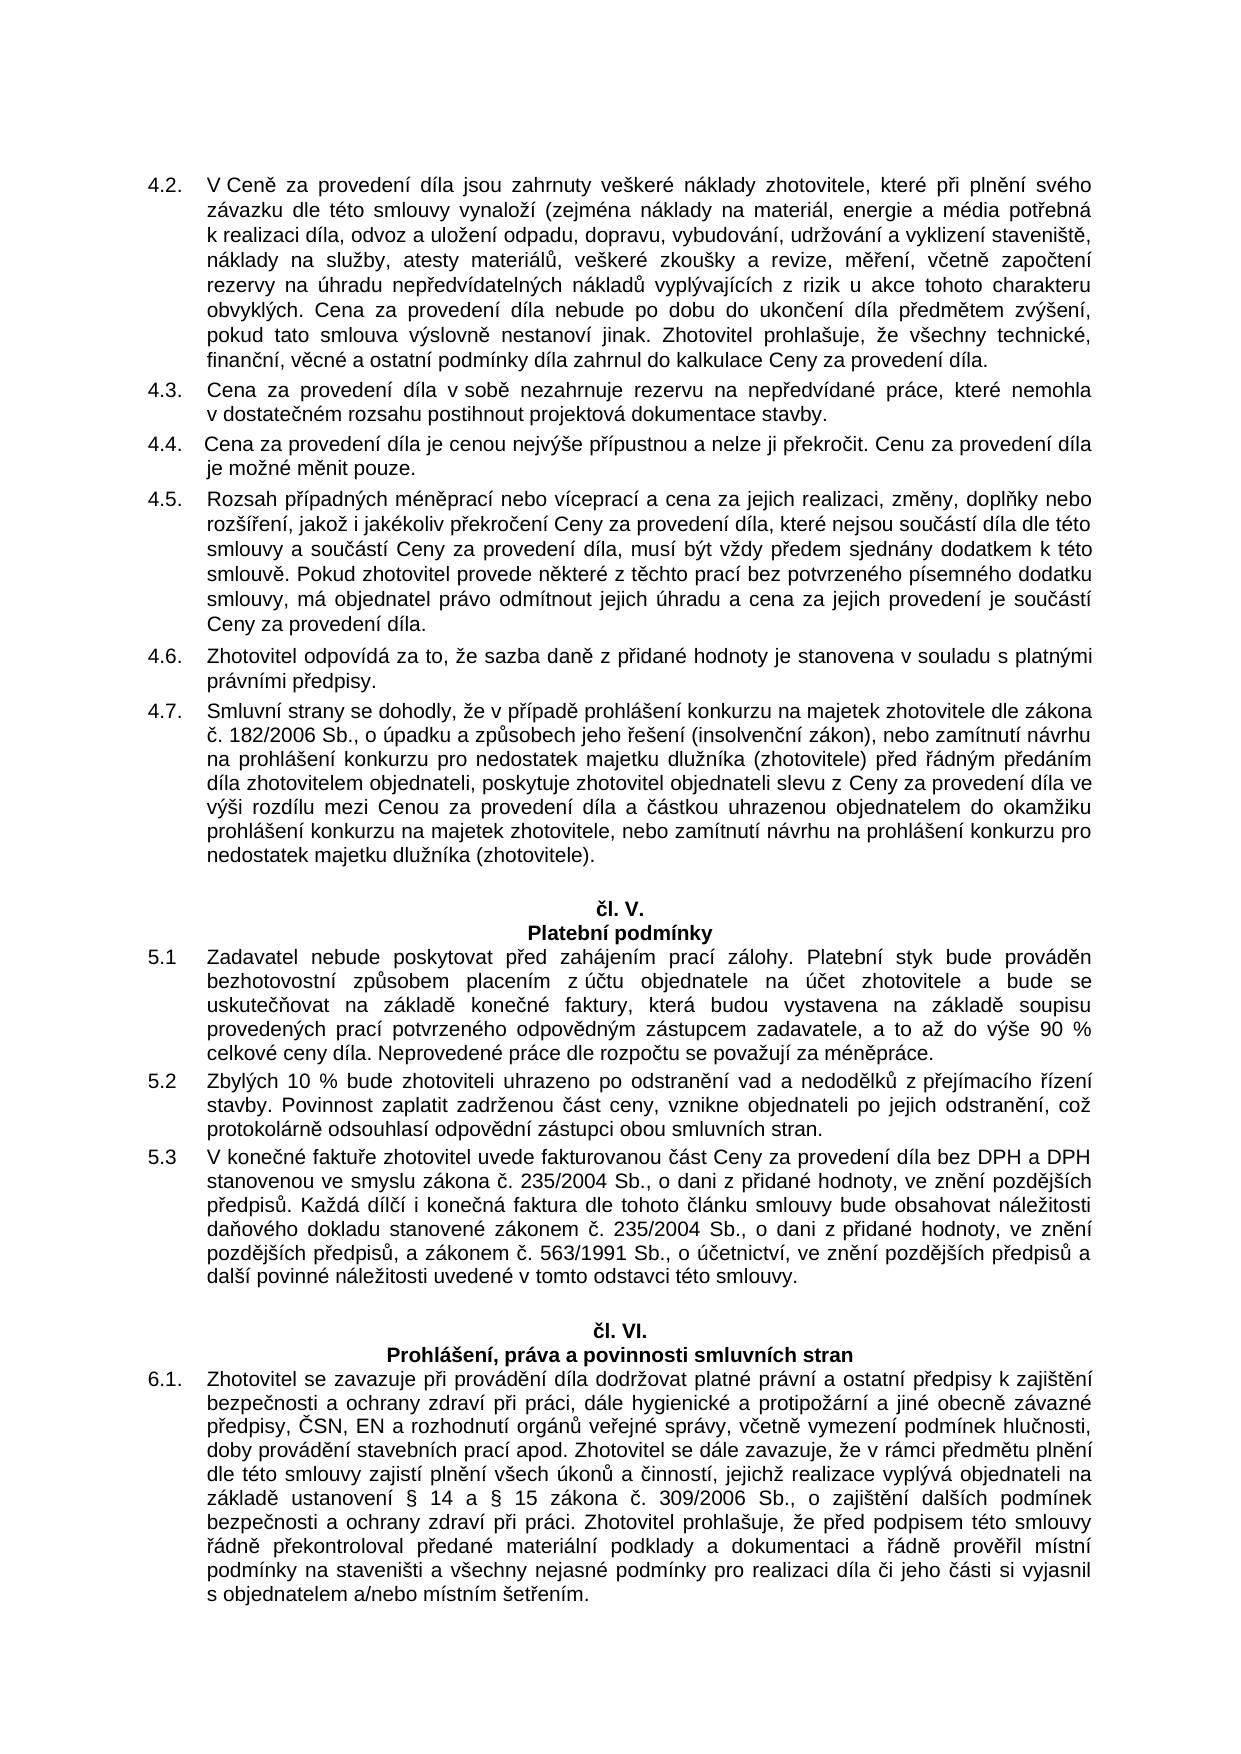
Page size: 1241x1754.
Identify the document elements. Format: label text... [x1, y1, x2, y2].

subtitle čl. V. [148, 897, 1093, 921]
subtitle Prohlášení, práva a povinnosti smluvních stran [148, 1342, 1093, 1366]
subtitle Platební podmínky [148, 921, 1093, 944]
list Zhotovitel odpovídá za to, že sazba daně z přidané hodnoty je stanovena v souladu s platnými právními předpisy. [148, 642, 1093, 692]
text čl. VI. [148, 1318, 1093, 1342]
list Cena za provedení díla je cenou nejvýše přípustnou a nelze ji překročit. Cenu za provedení díla je možné měnit pouze. [148, 432, 1093, 480]
list Zbylých 10 % bude zhotoviteli uhrazeno po odstranění vad a nedodělků z přejímacího řízení stavby. Povinnost zaplatit zadrženou část ceny, vznikne objednateli po jejich odstranění, což protokolárně odsouhlasí odpovědní zástupci obou smluvních stran. [148, 1068, 1093, 1140]
list V Ceně za provedení díla jsou zahrnuty veškeré náklady zhotovitele, které při plnění svého závazku dle této smlouvy vynaloží (zejména náklady na materiál, energie a média potřebná k realizaci díla, odvoz a uložení odpadu, dopravu, vybudování, udržování a vyklizení staveniště, náklady na služby, atesty materiálů, veškeré zkoušky a revize, měření, včetně započtení rezervy na úhradu nepředvídatelných nákladů vyplývajících z rizik u akce tohoto charakteru obvyklých. Cena za provedení díla nebude po dobu do ukončení díla předmětem zvýšení, pokud tato smlouva výslovně nestanoví jinak. Zhotovitel prohlašuje, že všechny technické, finanční, věcné a ostatní podmínky díla zahrnul do kalkulace Ceny za provedení díla. [148, 172, 1093, 372]
list Zhotovitel se zavazuje při provádění díla dodržovat platné právní a ostatní předpisy k zajištění bezpečnosti a ochrany zdraví při práci, dále hygienické a protipožární a jiné obecně závazné předpisy, ČSN, EN a rozhodnutí orgánů veřejné správy, včetně vymezení podmínek hlučnosti, doby provádění stavebních prací apod. Zhotovitel se dále zavazuje, že v rámci předmětu plnění dle této smlouvy zajistí plnění všech úkonů a činností, jejichž realizace vyplývá objednateli na základě ustanovení § 14 a § 15 zákona č. 309/2006 Sb., o zajištění dalších podmínek bezpečnosti a ochrany zdraví při práci. Zhotovitel prohlašuje, že před podpisem této smlouvy řádně překontroloval předané materiální podklady a dokumentaci a řádně prověřil místní podmínky na staveništi a všechny nejasné podmínky pro realizaci díla či jeho části si vyjasnil s objednatelem a/nebo místním šetřením. [148, 1366, 1093, 1606]
list Cena za provedení díla v sobě nezahrnuje rezervu na nepředvídané práce, které nemohla v dostatečném rozsahu postihnout projektová dokumentace stavby. [148, 378, 1093, 426]
list Zadavatel nebude poskytovat před zahájením prací zálohy. Platební styk bude prováděn bezhotovostní způsobem placením z účtu objednatele na účet zhotovitele a bude se uskutečňovat na základě konečné faktury, která budou vystavena na základě soupisu provedených prací potvrzeného odpovědným zástupcem zadavatele, a to až do výše 90 % celkové ceny díla. Neprovedené práce dle rozpočtu se považují za méněpráce. [148, 944, 1093, 1064]
list V konečné faktuře zhotovitel uvede fakturovanou část Ceny za provedení díla bez DPH a DPH stanovenou ve smyslu zákona č. 235/2004 Sb., o dani z přidané hodnoty, ve znění pozdějších předpisů. Každá dílčí i konečná faktura dle tohoto článku smlouvy bude obsahovat náležitosti daňového dokladu stanovené zákonem č. 235/2004 Sb., o dani z přidané hodnoty, ve znění pozdějších předpisů, a zákonem č. 563/1991 Sb., o účetnictví, ve znění pozdějších předpisů a další povinné náležitosti uvedené v tomto odstavci této smlouvy. [148, 1144, 1093, 1288]
list Rozsah případných méněprací nebo víceprací a cena za jejich realizaci, změny, doplňky nebo rozšíření, jakož i jakékoliv překročení Ceny za provedení díla, které nejsou součástí díla dle této smlouvy a součástí Ceny za provedení díla, musí být vždy předem sjednány dodatkem k této smlouvě. Pokud zhotovitel provede některé z těchto prací bez potvrzeného písemného dodatku smlouvy, má objednatel právo odmítnout jejich úhradu a cena za jejich provedení je součástí Ceny za provedení díla. [148, 486, 1093, 636]
list Smluvní strany se dohodly, že v případě prohlášení konkurzu na majetek zhotovitele dle zákona č. 182/2006 Sb., o úpadku a způsobech jeho řešení (insolvenční zákon), nebo zamítnutí návrhu na prohlášení konkurzu pro nedostatek majetku dlužníka (zhotovitele) před řádným předáním díla zhotovitelem objednateli, poskytuje zhotovitel objednateli slevu z Ceny za provedení díla ve výši rozdílu mezi Cenou za provedení díla a částkou uhrazenou objednatelem do okamžiku prohlášení konkurzu na majetek zhotovitele, nebo zamítnutí návrhu na prohlášení konkurzu pro nedostatek majetku dlužníka (zhotovitele). [148, 699, 1093, 866]
